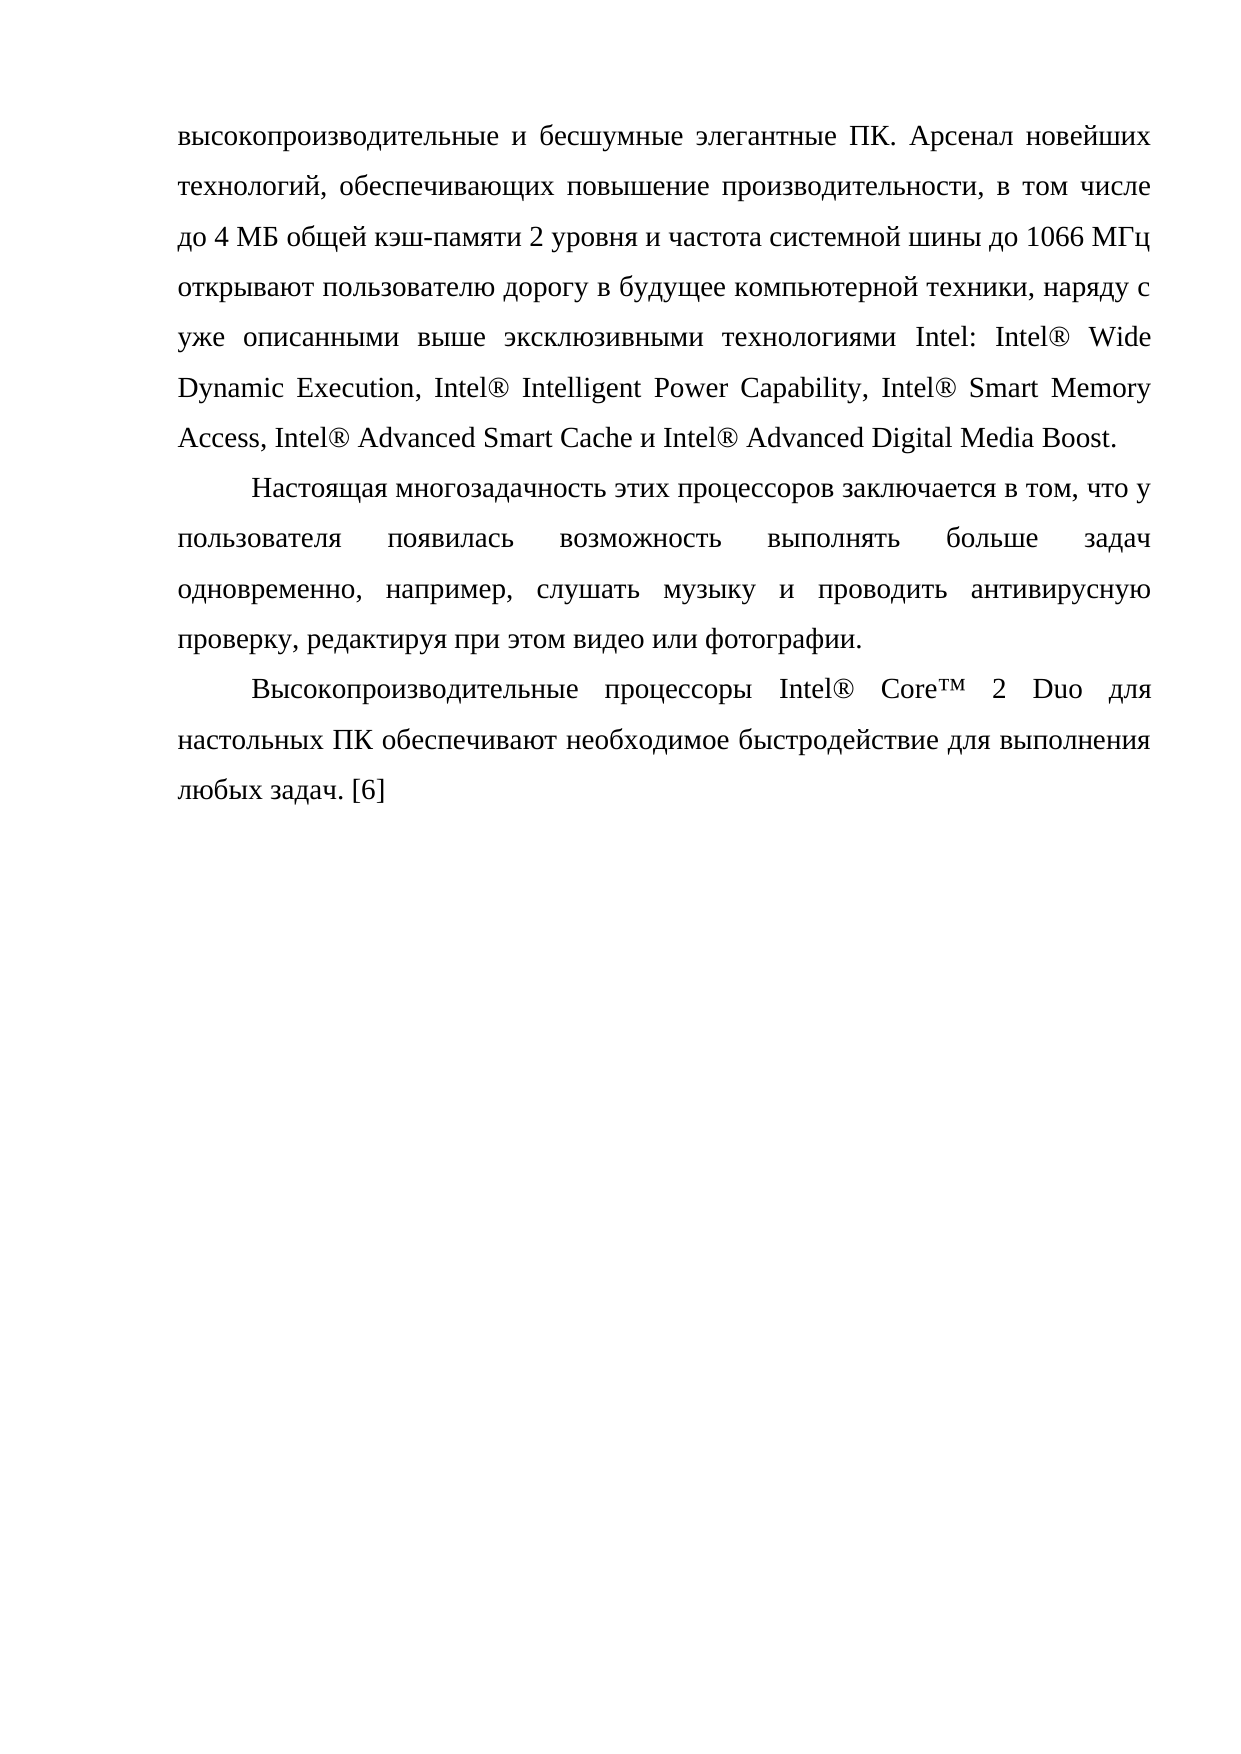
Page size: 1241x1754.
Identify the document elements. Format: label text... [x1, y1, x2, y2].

text Высокопроизводительные процессоры Intel® Core™ 2 Duo для настольных ПК обеспечивают необходимое быстродействие для выполнения любых задач. [6] [177, 672, 1152, 806]
text Настоящая многозадачность этих процессоров заключается в том, что у пользователя появилась возможность выполнять больше задач одновременно, например, слушать музыку и проводить антивирусную проверку, редактируя при этом видео или фотографии. [177, 470, 1152, 655]
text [177, 118, 1152, 453]
